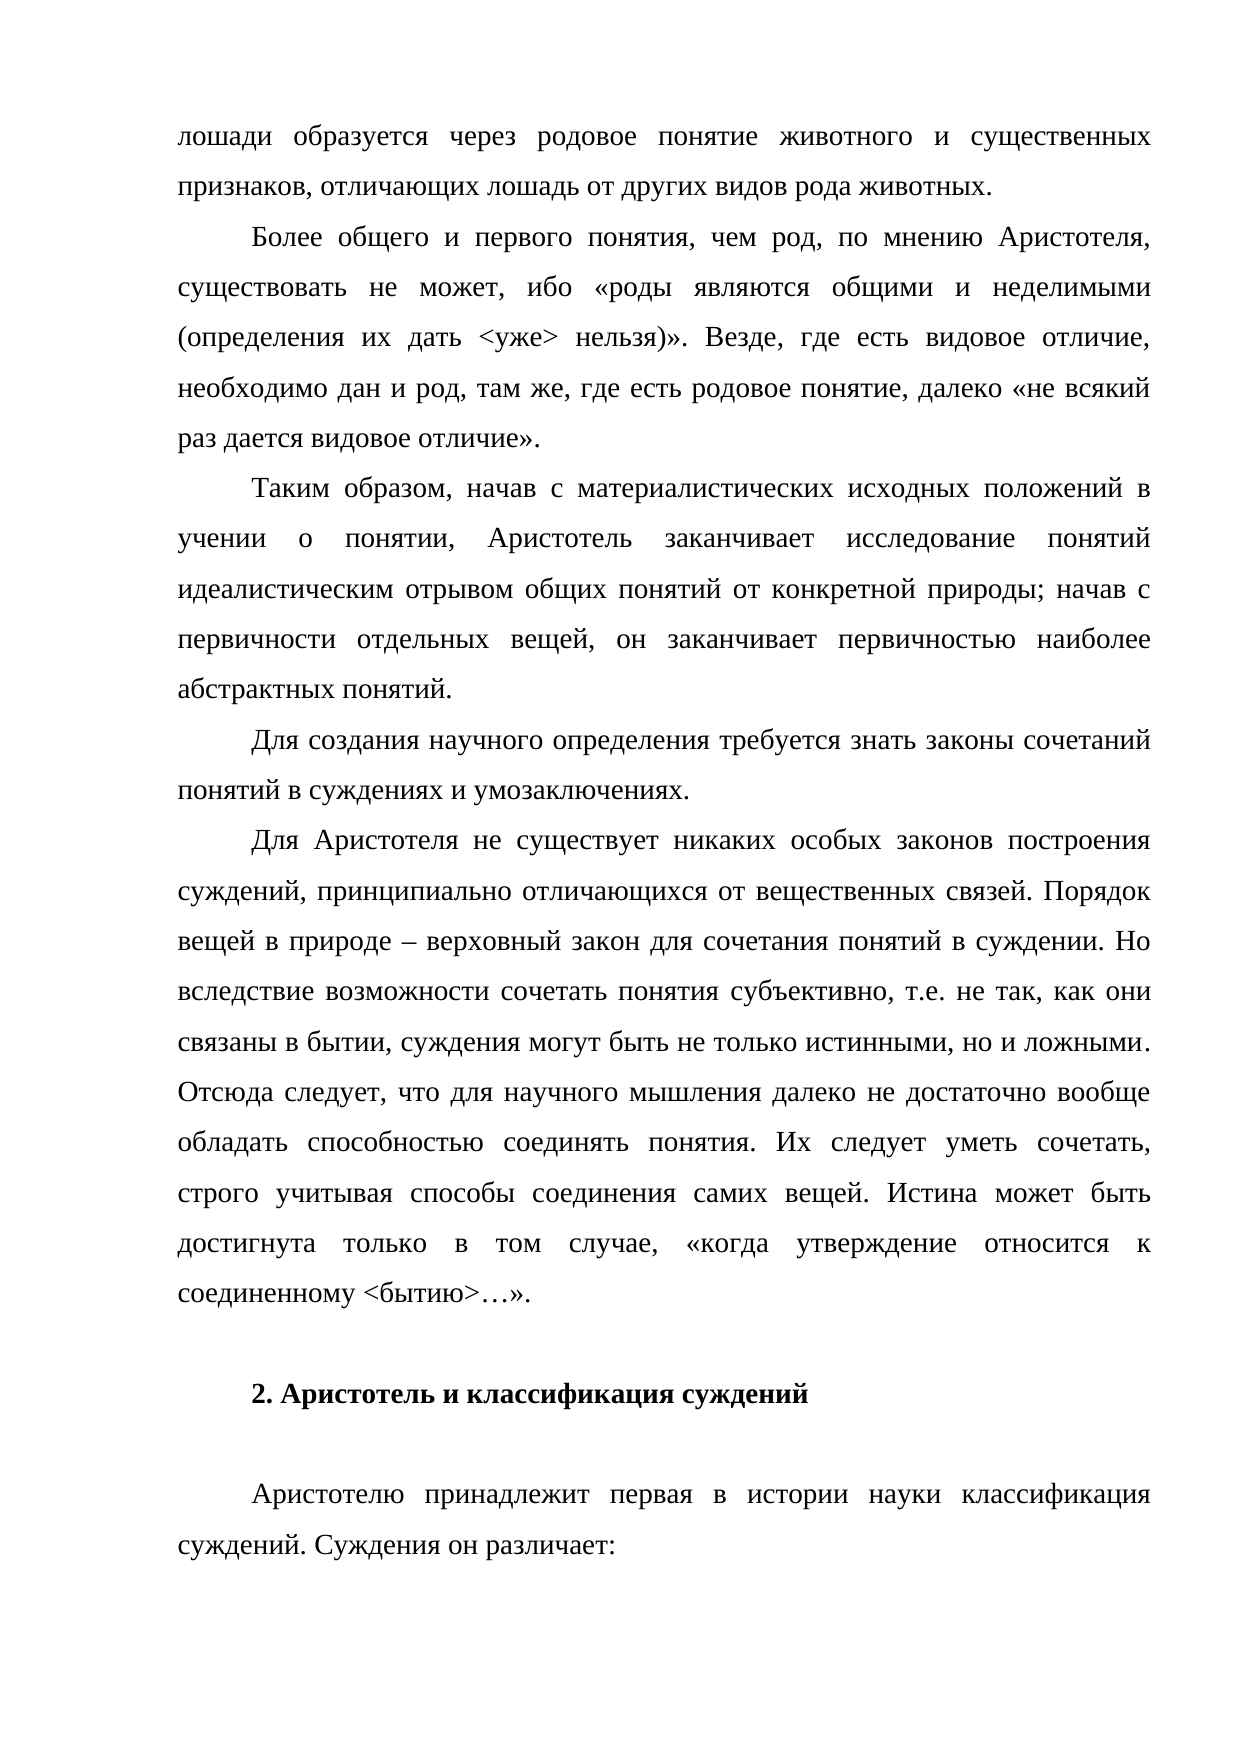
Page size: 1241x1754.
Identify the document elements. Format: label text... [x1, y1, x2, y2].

text Таким образом, начав с материалистических исходных положений в учении о понятии, Аристотель заканчивает исследование понятий идеалистическим отрывом общих понятий от конкретной природы; начав с первичности отдельных вещей, он заканчивает первичностью наиболее абстрактных понятий. [177, 470, 1152, 705]
text Для Аристотеля не существует никаких особых законов построения суждений, принципиально отличающихся от вещественных связей. Порядок вещей в природе – верховный закон для сочетания понятий в суждении. Но вследствие возможности сочетать понятия субъективно, т.е. не так, как они связаны в бытии, суждения могут быть не только истинными, но и ложными. Отсюда следует, что для научного мышления далеко не достаточно вообще обладать способностью соединять понятия. Их следует уметь сочетать, строго учитывая способы соединения самих вещей. Истина может быть достигнута только в том случае, «когда утверждение относится к соединенному <бытию>…». [177, 822, 1152, 1309]
text Для создания научного определения требуется знать законы сочетаний понятий в суждениях и умозаключениях. [177, 722, 1152, 806]
text 2. Аристотель и классификация суждений [177, 1376, 1152, 1409]
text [177, 118, 1152, 202]
text Аристотелю принадлежит первая в истории науки классификация суждений. Суждения он различает: [177, 1477, 1152, 1560]
text Более общего и первого понятия, чем род, по мнению Аристотеля, существовать не может, ибо «роды являются общими и неделимыми (определения их дать <уже> нельзя)». Везде, где есть видовое отличие, необходимо дан и род, там же, где есть родовое понятие, далеко «не всякий раз дается видовое отличие». [177, 219, 1152, 453]
